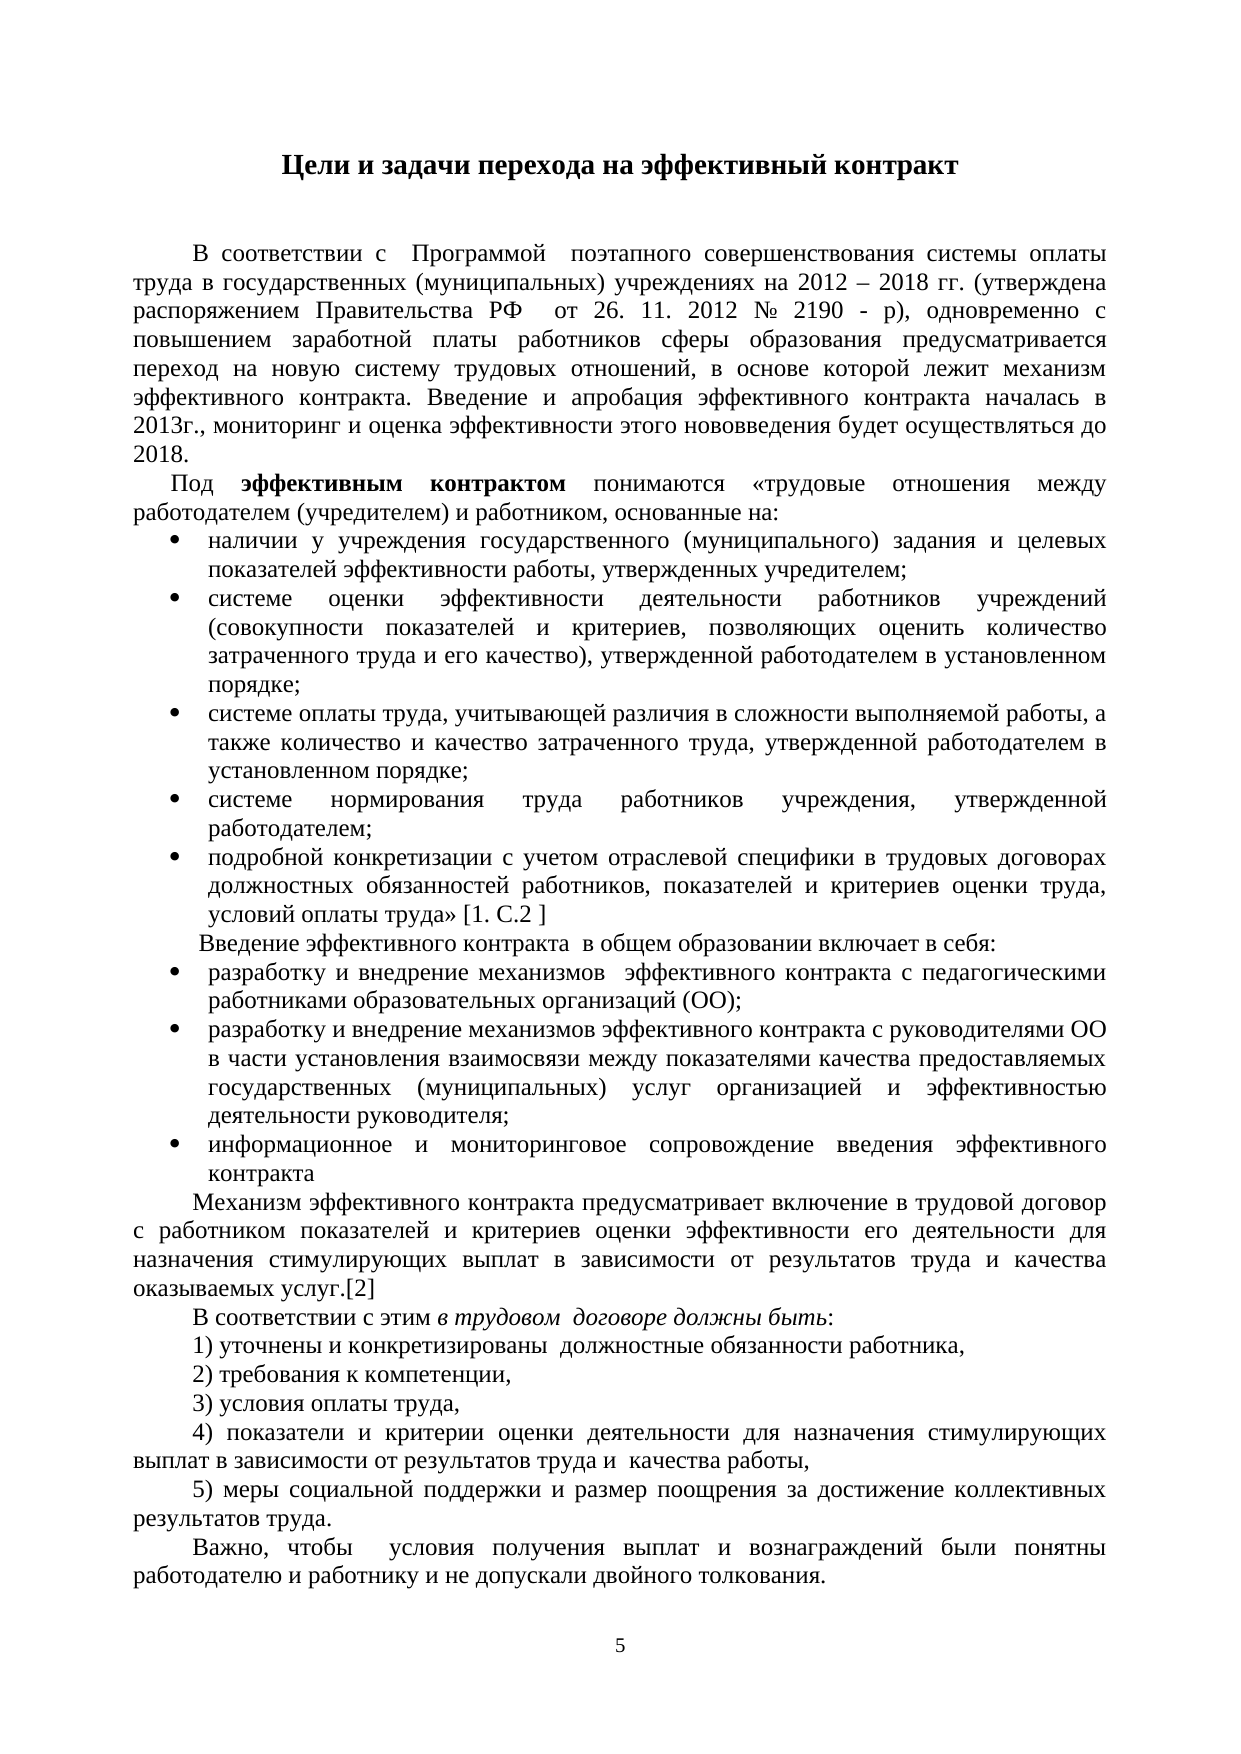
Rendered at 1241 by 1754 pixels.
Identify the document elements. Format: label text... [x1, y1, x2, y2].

text Введение эффективного контракта в общем образовании включает в себя: [133, 928, 1107, 957]
list разработку и внедрение механизмов эффективного контракта с педагогическими работниками образовательных организаций (ОО); [170, 957, 1107, 1014]
text В соответствии с этим в трудовом договоре должны быть: [133, 1302, 1107, 1330]
text 2) требования к компетенции, [133, 1359, 1107, 1388]
list системе нормирования труда работников учреждения, утвержденной работодателем; [170, 784, 1107, 842]
text 5) меры социальной поддержки и размер поощрения за достижение коллективных результатов труда. [133, 1474, 1107, 1532]
list подробной конкретизации с учетом отраслевой специфики в трудовых договорах должностных обязанностей работников, показателей и критериев оценки труда, условий оплаты труда» [1. С.2 ] [170, 842, 1107, 928]
text Цели и задачи перехода на эффективный контракт [133, 147, 1107, 180]
text 1) уточнены и конкретизированы должностные обязанности работника, [133, 1330, 1107, 1359]
text Важно, чтобы условия получения выплат и вознаграждений были понятны работодателю и работнику и не допускали двойного толкования. [133, 1532, 1107, 1589]
text 4) показатели и критерии оценки деятельности для назначения стимулирующих выплат в зависимости от результатов труда и качества работы, [133, 1417, 1107, 1474]
list наличии у учреждения государственного (муниципального) задания и целевых показателей эффективности работы, утвержденных учредителем; [170, 525, 1107, 583]
text Под эффективным контрактом понимаются «трудовые отношения между работодателем (учредителем) и работником, основанные на: [133, 468, 1107, 525]
text 3) условия оплаты труда, [133, 1388, 1107, 1417]
text В соответствии с Программой поэтапного совершенствования системы оплаты труда в государственных (муниципальных) учреждениях на 2012 – 2018 гг. (утверждена распоряжением Правительства РФ от 26. 11. 2012 № 2190 - р), одновременно с повышением заработной платы работников сферы образования предусматривается переход на новую систему трудовых отношений, в основе которой лежит механизм эффективного контракта. Введение и апробация эффективного контракта началась в 2013г., мониторинг и оценка эффективности этого нововведения будет осуществляться до 2018. [133, 238, 1107, 468]
list системе оплаты труда, учитывающей различия в сложности выполняемой работы, а также количество и качество затраченного труда, утвержденной работодателем в установленном порядке; [170, 698, 1107, 784]
list системе оценки эффективности деятельности работников учреждений (совокупности показателей и критериев, позволяющих оценить количество затраченного труда и его качество), утвержденной работодателем в установленном порядке; [170, 583, 1107, 698]
text Механизм эффективного контракта предусматривает включение в трудовой договор с работником показателей и критериев оценки эффективности его деятельности для назначения стимулирующих выплат в зависимости от результатов труда и качества оказываемых услуг.[2] [133, 1187, 1107, 1302]
list информационное и мониторинговое сопровождение введения эффективного контракта [170, 1129, 1107, 1187]
list разработку и внедрение механизмов эффективного контракта с руководителями ОО в части установления взаимосвязи между показателями качества предоставляемых государственных (муниципальных) услуг организацией и эффективностью деятельности руководителя; [170, 1014, 1107, 1129]
